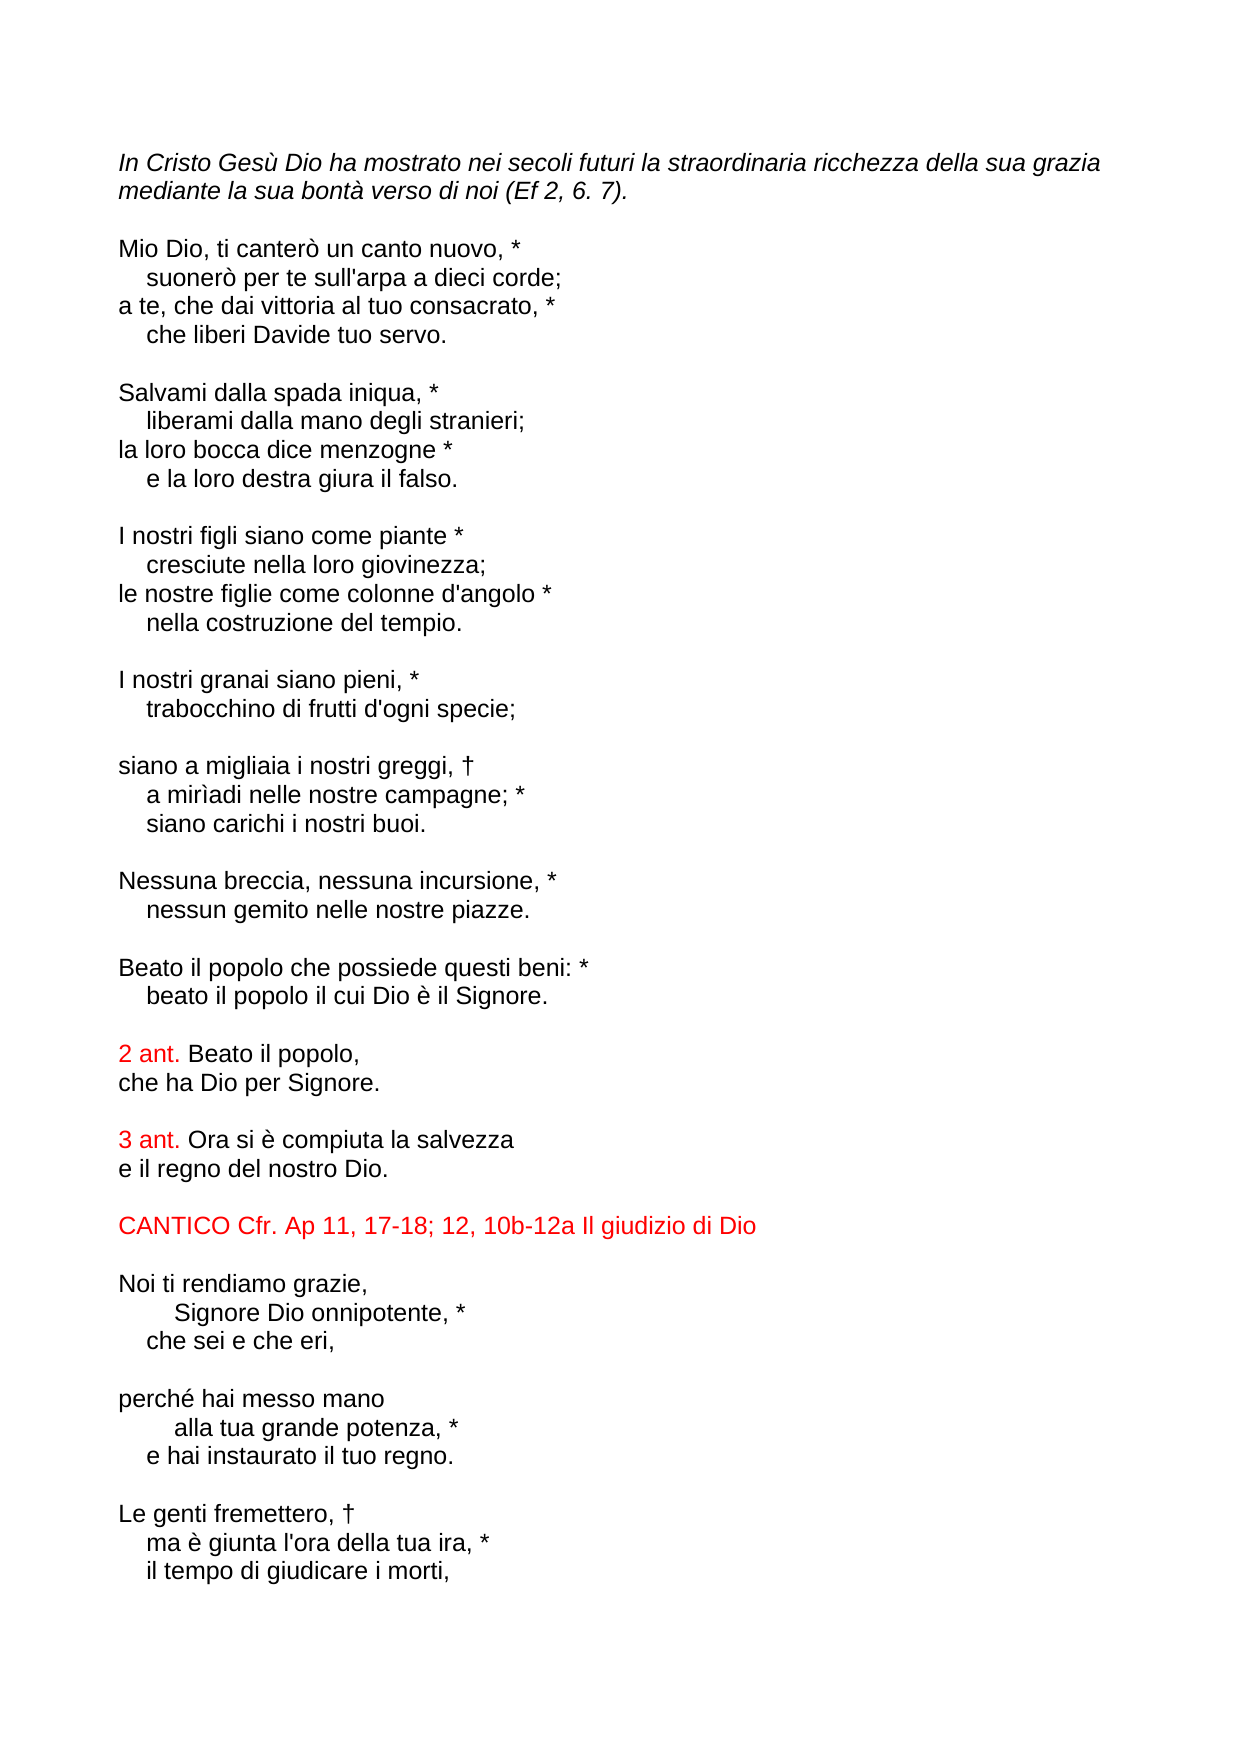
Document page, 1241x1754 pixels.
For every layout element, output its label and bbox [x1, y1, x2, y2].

text [118, 148, 1122, 1614]
